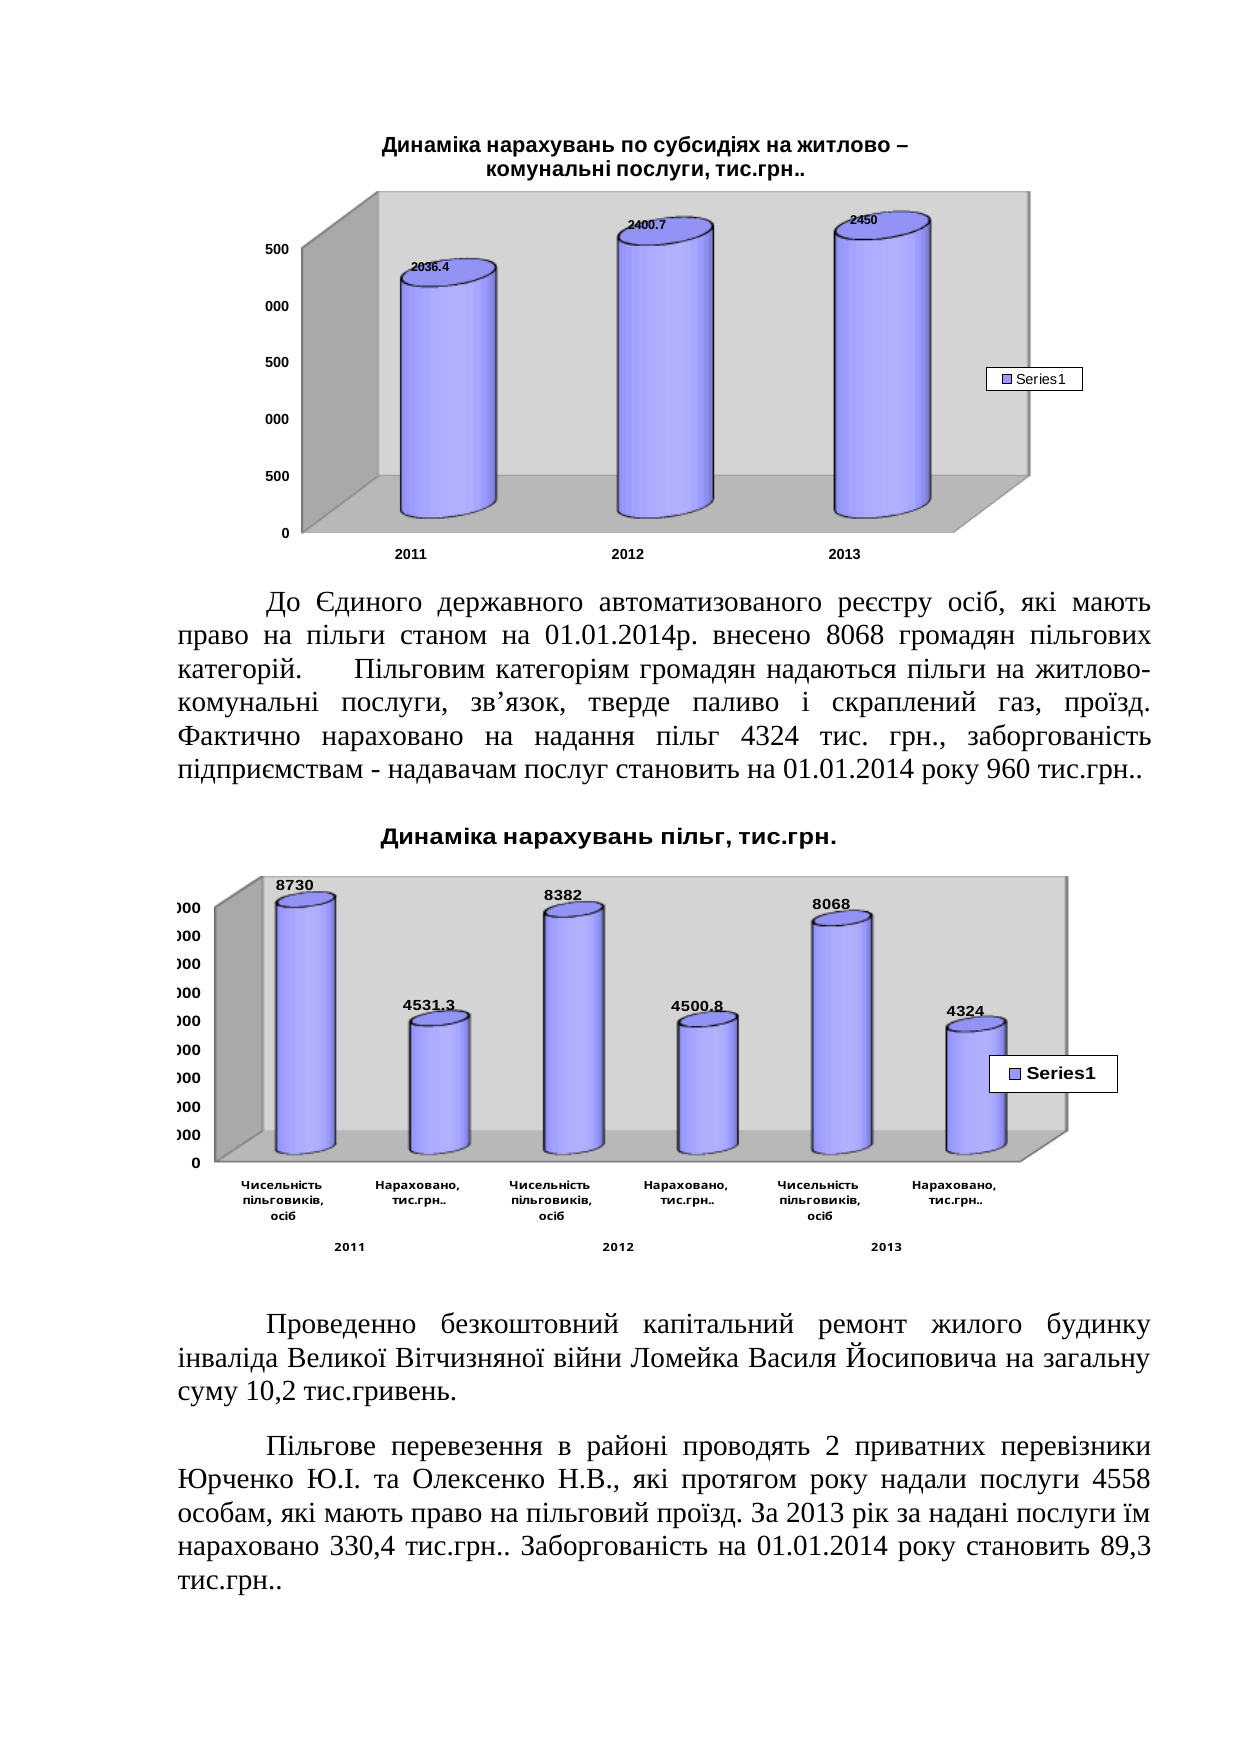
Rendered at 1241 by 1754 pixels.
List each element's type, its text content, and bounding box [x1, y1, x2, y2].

text До Єдиного державного автоматизованого реєстру осіб, які мають право на пільги станом на 01.01.2014р. внесено 8068 громадян пільгових категорій. Пільговим категоріям громадян надаються пільги на житлово-комунальні послуги, зв’язок, тверде паливо і скраплений газ, проїзд. Фактично нараховано на надання пільг 4324 тис. грн., заборгованість підприємствам - надавачам послуг становить на 01.01.2014 року 960 тис.грн.. [177, 584, 1152, 785]
text Пільгове перевезення в районі проводять 2 приватних перевізники Юрченко Ю.І. та Олексенко Н.В., які протягом року надали послуги 4558 особам, які мають право на пільговий проїзд. За 2013 рік за надані послуги їм нараховано 330,4 тис.грн.. Заборгованість на 01.01.2014 року становить 89,3 тис.грн.. [177, 1428, 1152, 1596]
text Проведенно безкоштовний капітальний ремонт жилого будинку інваліда Великої Вітчизняної війни Ломейка Василя Йосиповича на загальну суму 10,2 тис.гривень. [177, 1306, 1152, 1407]
